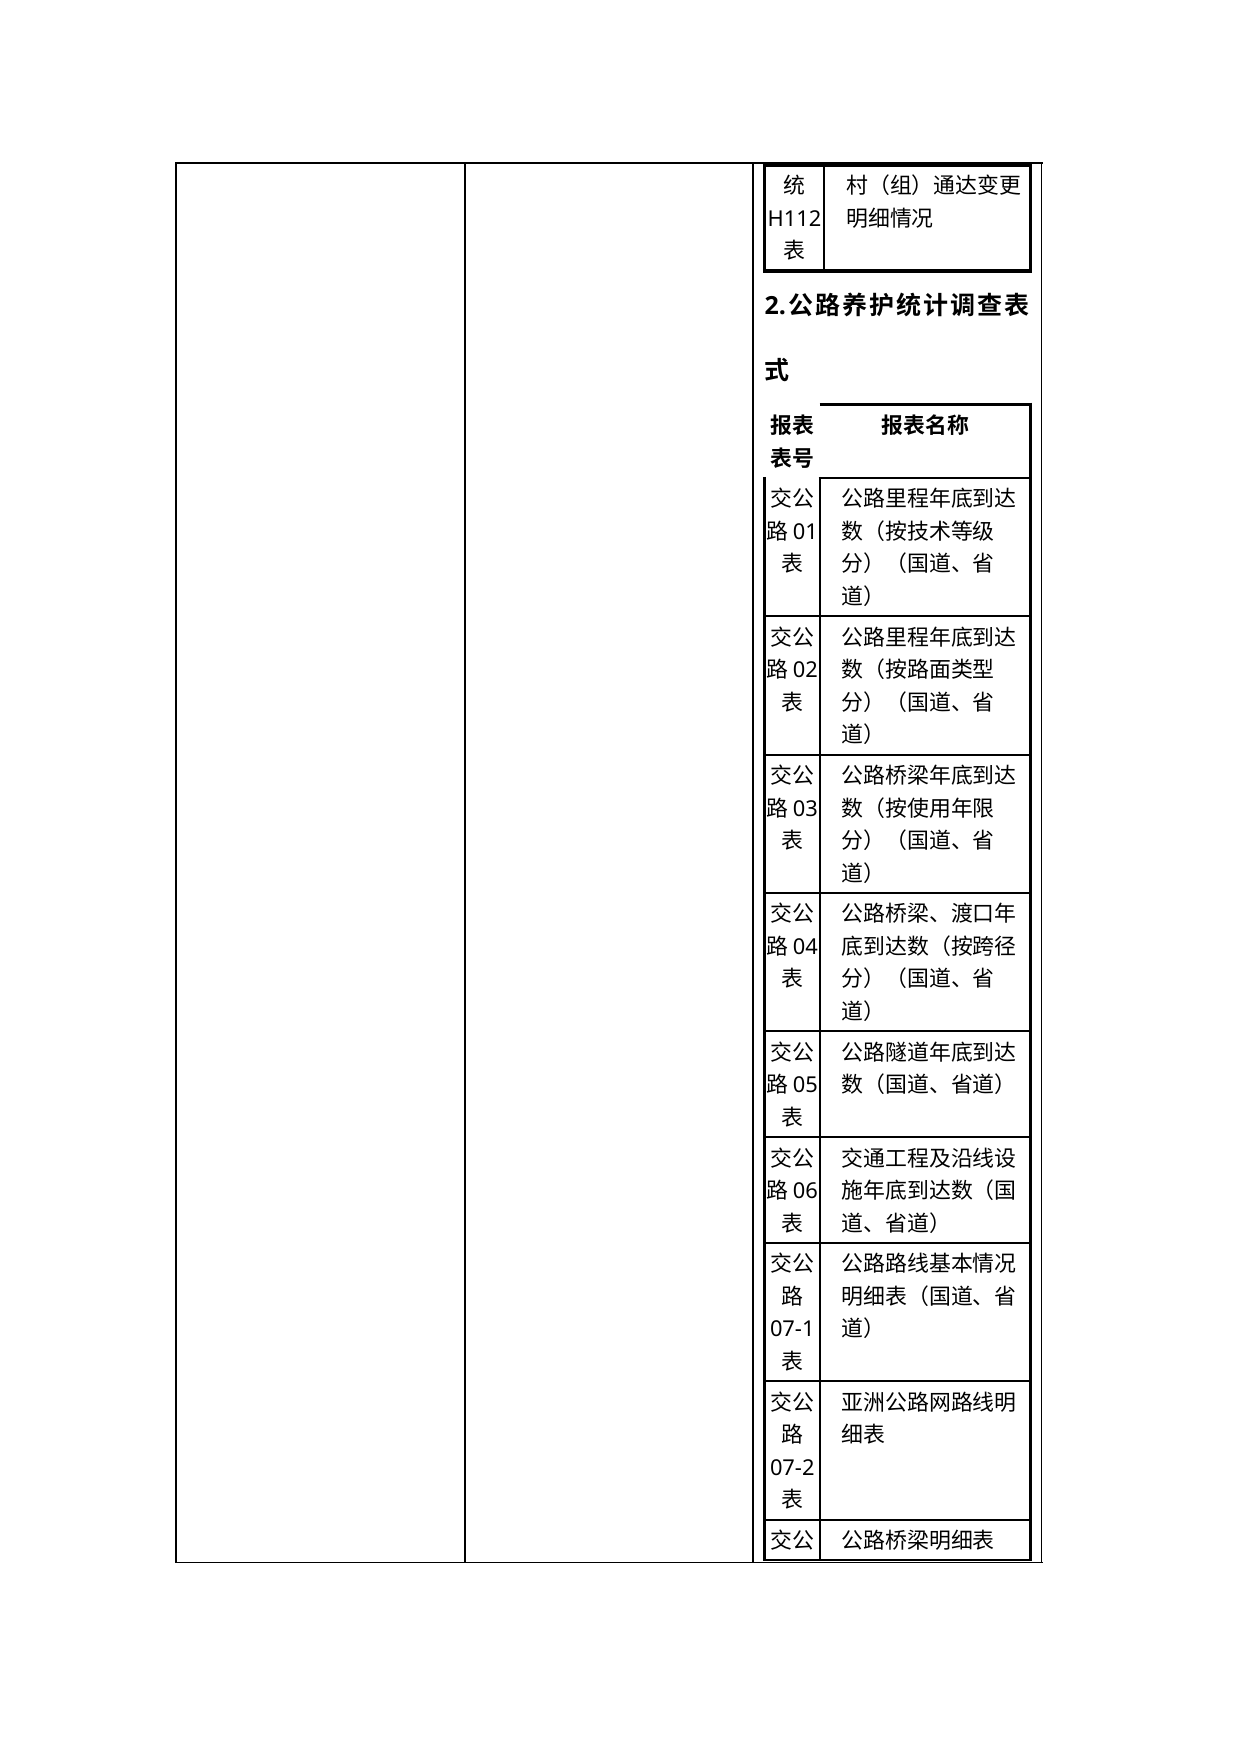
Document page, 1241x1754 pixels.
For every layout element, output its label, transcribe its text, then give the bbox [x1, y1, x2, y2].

table_cell [466, 164, 752, 1561]
table_cell 1 [177, 164, 464, 1561]
